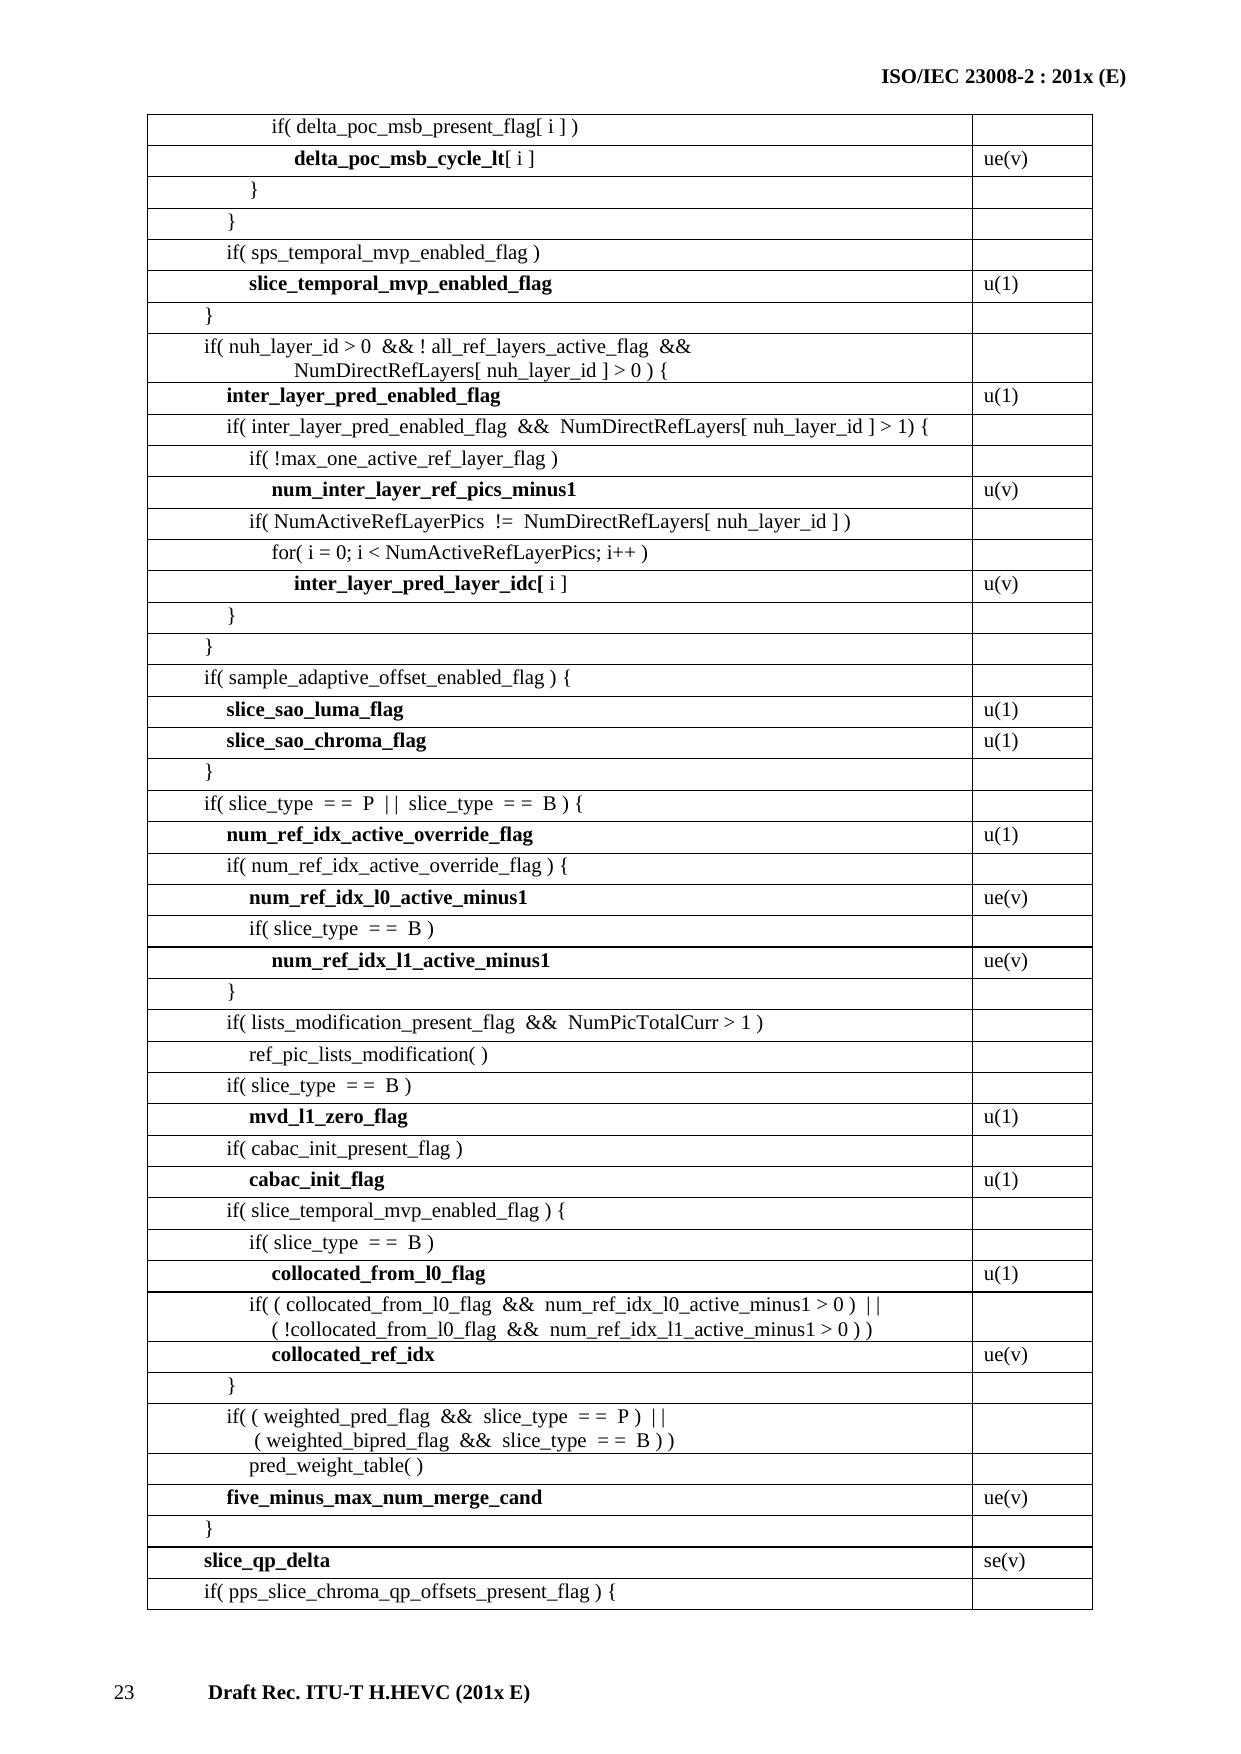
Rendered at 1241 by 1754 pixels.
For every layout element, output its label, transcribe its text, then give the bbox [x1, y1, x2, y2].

table_cell for( i = 0; i < NumActiveRefLayerPics; i++ ) [148, 540, 972, 570]
table_cell [973, 1230, 1092, 1260]
table_cell [973, 1579, 1092, 1609]
table_cell } [148, 177, 972, 207]
table_cell [973, 334, 1092, 382]
table_cell [973, 1293, 1092, 1341]
table_cell } [148, 979, 972, 1009]
table_cell slice_qp_delta [148, 1548, 972, 1578]
table_cell if( inter_layer_pred_enabled_flag && NumDirectRefLayers[ nuh_layer_id ] > 1) { [148, 415, 972, 445]
table_cell [973, 1136, 1092, 1166]
table_cell u(1) [973, 1167, 1092, 1197]
table_cell slice_sao_chroma_flag [148, 728, 972, 758]
table_cell if( !max_one_active_ref_layer_flag ) [148, 446, 972, 476]
table_cell [973, 540, 1092, 570]
table_cell [973, 1454, 1092, 1484]
table_cell num_ref_idx_l1_active_minus1 [148, 948, 972, 978]
table_cell ue(v) [973, 1485, 1092, 1515]
table_cell ue(v) [973, 948, 1092, 978]
table_cell cabac_init_flag [148, 1167, 972, 1197]
table_cell if( sample_adaptive_offset_enabled_flag ) { [148, 665, 972, 696]
table_cell [973, 979, 1092, 1009]
table_cell slice_temporal_mvp_enabled_flag [148, 271, 972, 302]
table_cell collocated_from_l0_flag [148, 1261, 972, 1291]
table_cell if( slice_type = = P | | slice_type = = B ) { [148, 791, 972, 821]
table_cell } [148, 303, 972, 333]
table_cell if( sps_temporal_mvp_enabled_flag ) [148, 240, 972, 270]
table_cell } [148, 1516, 972, 1546]
table_cell [973, 509, 1092, 539]
table_cell if( NumActiveRefLayerPics != NumDirectRefLayers[ nuh_layer_id ] ) [148, 509, 972, 539]
table_cell } [148, 603, 972, 633]
table_cell ue(v) [973, 146, 1092, 176]
table_cell } [148, 759, 972, 790]
table_cell inter_layer_pred_enabled_flag [148, 383, 972, 413]
table_cell [973, 665, 1092, 696]
table_cell [973, 1010, 1092, 1041]
table_cell if( ( weighted_pred_flag && slice_type = = P ) | | ( weighted_bipred_flag && slice_type = = B ) ) [148, 1404, 972, 1452]
table_cell [973, 603, 1092, 633]
table_cell num_ref_idx_active_override_flag [148, 822, 972, 852]
table_cell u(1) [973, 822, 1092, 852]
table_cell ref_pic_lists_modification( ) [148, 1042, 972, 1072]
table_cell if( slice_temporal_mvp_enabled_flag ) { [148, 1198, 972, 1229]
table_cell if( slice_type = = B ) [148, 916, 972, 946]
table_cell num_ref_idx_l0_active_minus1 [148, 885, 972, 915]
table_cell [973, 115, 1092, 145]
table_cell [973, 415, 1092, 445]
table_cell u(1) [973, 271, 1092, 302]
table_cell [973, 446, 1092, 476]
table_cell if( nuh_layer_id > 0 && ! all_ref_layers_active_flag && NumDirectRefLayers[ nuh_layer_id ] > 0 ) { [148, 334, 972, 382]
table_cell num_inter_layer_ref_pics_minus1 [148, 477, 972, 507]
table_cell [973, 1073, 1092, 1103]
table_cell [973, 1198, 1092, 1229]
table_cell [973, 177, 1092, 207]
table_cell } [148, 634, 972, 664]
table_cell pred_weight_table( ) [148, 1454, 972, 1484]
table_cell u(1) [973, 1104, 1092, 1134]
table_cell slice_sao_luma_flag [148, 697, 972, 727]
table_cell if( pps_slice_chroma_qp_offsets_present_flag ) { [148, 1579, 972, 1609]
table_cell u(1) [973, 1261, 1092, 1291]
table_cell [973, 634, 1092, 664]
table_cell [973, 854, 1092, 884]
table_cell [973, 1373, 1092, 1403]
table_cell [973, 1042, 1092, 1072]
table_cell [973, 240, 1092, 270]
table_cell u(1) [973, 728, 1092, 758]
table_cell ue(v) [973, 1342, 1092, 1372]
table_cell [973, 209, 1092, 239]
table_cell five_minus_max_num_merge_cand [148, 1485, 972, 1515]
table_cell u(v) [973, 571, 1092, 602]
table_cell if( ( collocated_from_l0_flag && num_ref_idx_l0_active_minus1 > 0 ) | | ( !collocated_from_l0_flag && num_ref_idx_l1_active_minus1 > 0 ) ) [148, 1293, 972, 1341]
table_cell u(1) [973, 383, 1092, 413]
table_cell inter_layer_pred_layer_idc[ i ] [148, 571, 972, 602]
table_cell u(1) [973, 697, 1092, 727]
table_cell ue(v) [973, 885, 1092, 915]
table_cell [973, 1516, 1092, 1546]
table_cell if( slice_type = = B ) [148, 1073, 972, 1103]
table_cell [973, 916, 1092, 946]
table_cell u(v) [973, 477, 1092, 507]
table_cell if( cabac_init_present_flag ) [148, 1136, 972, 1166]
table_cell [973, 759, 1092, 790]
table_cell } [148, 1373, 972, 1403]
table_cell collocated_ref_idx [148, 1342, 972, 1372]
table_cell [973, 1404, 1092, 1452]
table_cell delta_poc_msb_cycle_lt[ i ] [148, 146, 972, 176]
table_cell se(v) [973, 1548, 1092, 1578]
table_cell } [148, 209, 972, 239]
table_cell [973, 303, 1092, 333]
table_cell if( num_ref_idx_active_override_flag ) { [148, 854, 972, 884]
table_cell if( lists_modification_present_flag && NumPicTotalCurr > 1 ) [148, 1010, 972, 1041]
table_cell mvd_l1_zero_flag [148, 1104, 972, 1134]
table_cell [973, 791, 1092, 821]
table_cell if( slice_type = = B ) [148, 1230, 972, 1260]
table_cell if( delta_poc_msb_present_flag[ i ] ) [148, 115, 972, 145]
